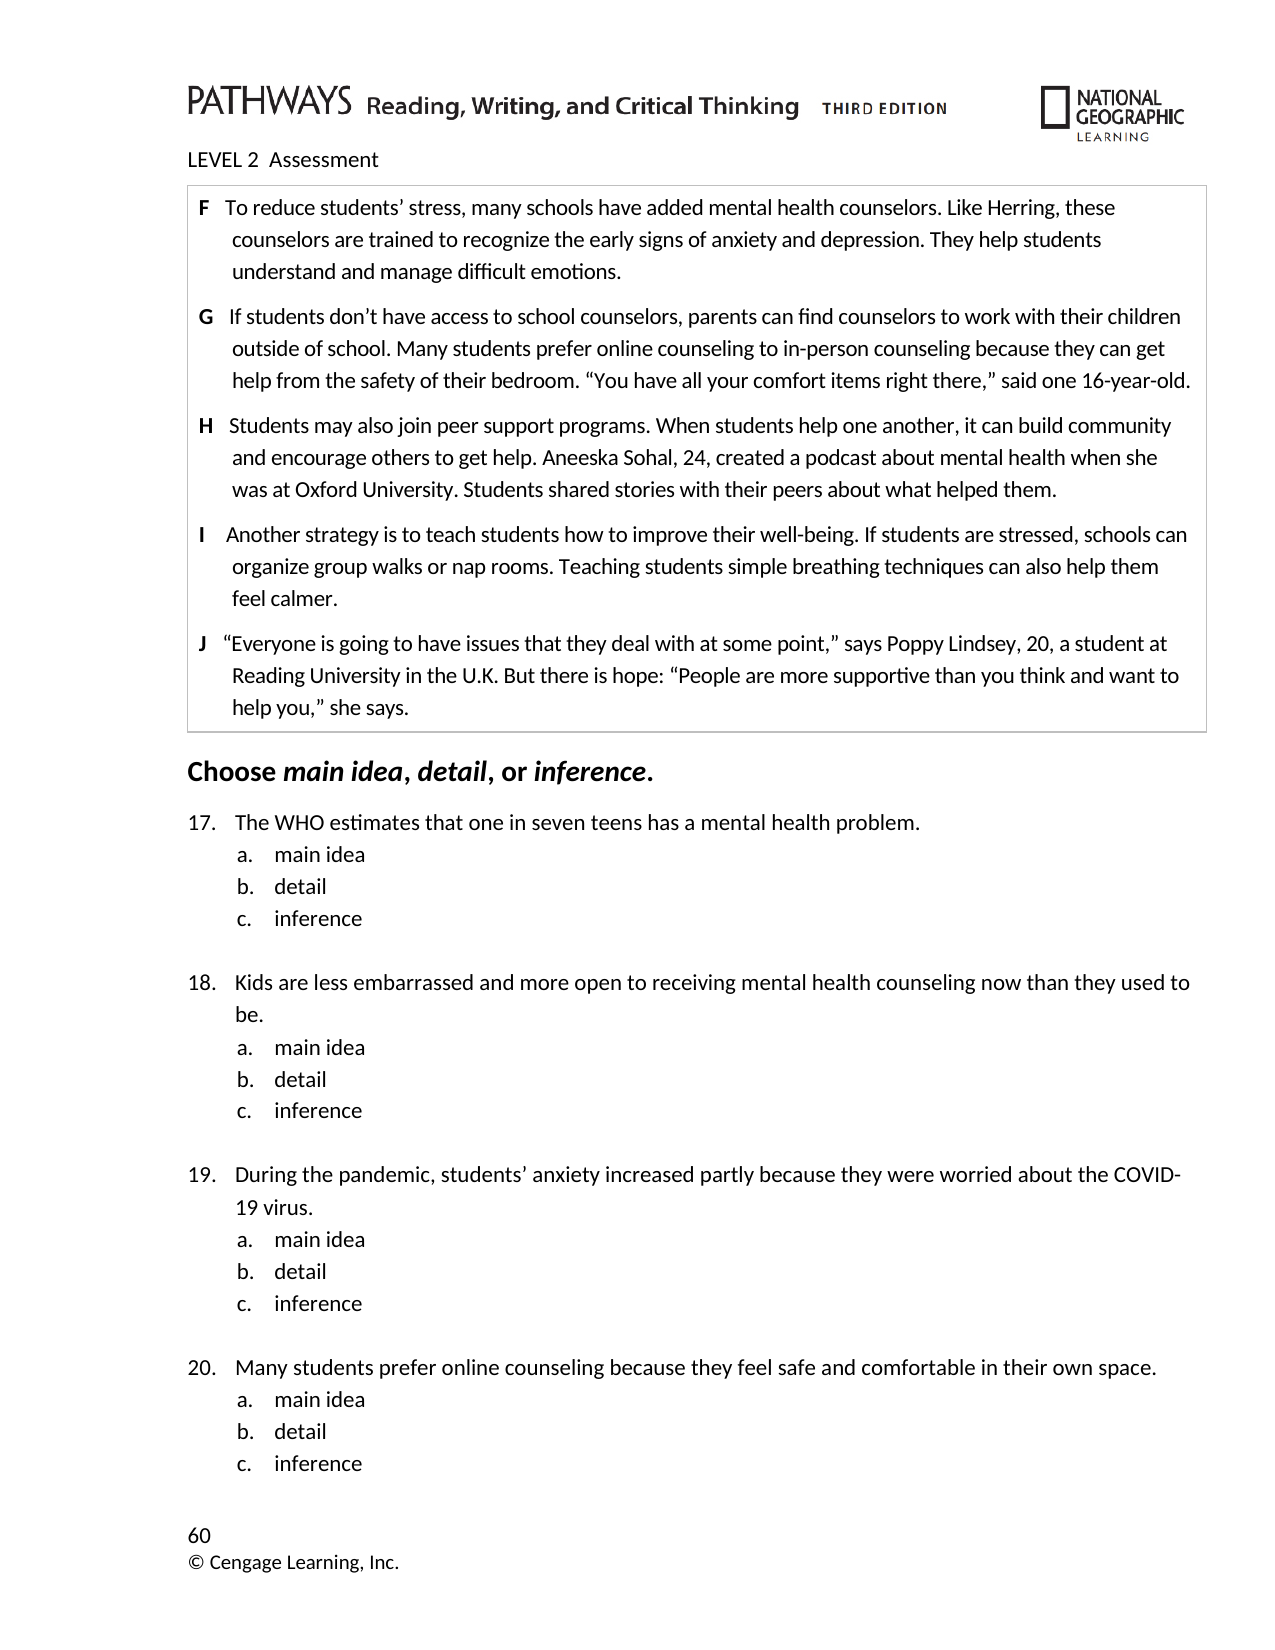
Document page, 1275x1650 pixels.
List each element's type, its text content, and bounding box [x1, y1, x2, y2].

picture [178, 75, 1190, 145]
table_cell inference [269, 1097, 1177, 1128]
text 18. Kids are less embarrassed and more open to receiving mental health counseling now than they used to be. [187, 968, 1200, 1029]
table_cell detail [269, 1257, 1177, 1289]
table_header a. [232, 841, 269, 872]
table_cell c. [232, 1449, 269, 1481]
table_header a. [232, 1225, 269, 1257]
table_cell inference [269, 904, 1177, 936]
table_cell b. [232, 1417, 269, 1449]
table_cell detail [269, 873, 1177, 904]
table_cell b. [232, 873, 269, 904]
table_cell c. [232, 1289, 269, 1321]
table_header a. [232, 1385, 269, 1417]
table_cell detail [269, 1065, 1177, 1097]
table_header main idea [269, 1385, 1177, 1417]
table_header a. [232, 1033, 269, 1065]
text 17. The WHO estimates that one in seven teens has a mental health problem. [187, 808, 1200, 836]
table_cell c. [232, 1097, 269, 1128]
table_cell b. [232, 1065, 269, 1097]
table_header main idea [269, 841, 1177, 872]
table_cell b. [232, 1257, 269, 1289]
text 20. Many students prefer online counseling because they feel safe and comfortable in their own space. [187, 1353, 1200, 1381]
table_header main idea [269, 1225, 1177, 1257]
table_cell inference [269, 1449, 1177, 1481]
text 19. During the pandemic, students’ anxiety increased partly because they were worried about the COVID-19 virus. [187, 1161, 1200, 1221]
table_cell detail [269, 1417, 1177, 1449]
text Choose main idea, detail, or inference. [187, 753, 1200, 788]
table_cell c. [232, 904, 269, 936]
table_cell inference [269, 1289, 1177, 1321]
table_header main idea [269, 1033, 1177, 1065]
